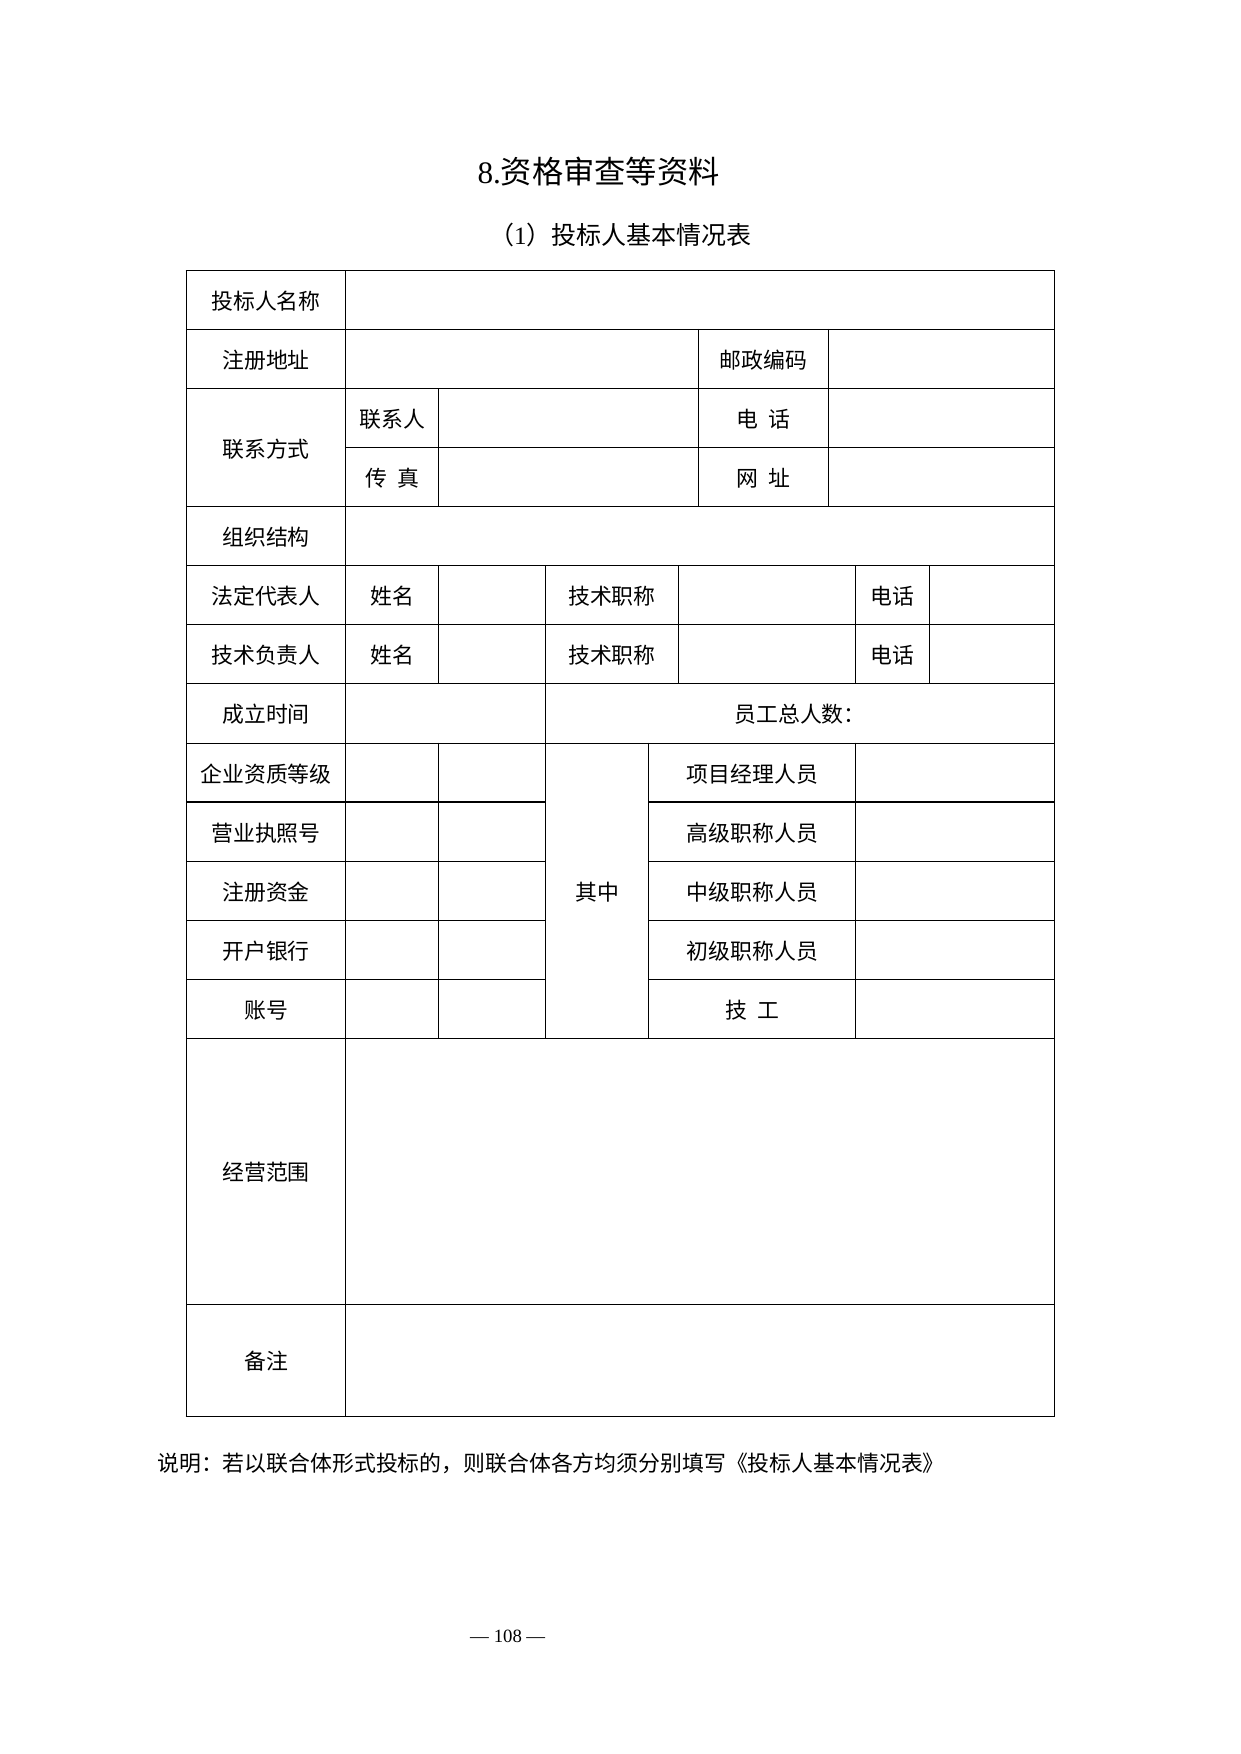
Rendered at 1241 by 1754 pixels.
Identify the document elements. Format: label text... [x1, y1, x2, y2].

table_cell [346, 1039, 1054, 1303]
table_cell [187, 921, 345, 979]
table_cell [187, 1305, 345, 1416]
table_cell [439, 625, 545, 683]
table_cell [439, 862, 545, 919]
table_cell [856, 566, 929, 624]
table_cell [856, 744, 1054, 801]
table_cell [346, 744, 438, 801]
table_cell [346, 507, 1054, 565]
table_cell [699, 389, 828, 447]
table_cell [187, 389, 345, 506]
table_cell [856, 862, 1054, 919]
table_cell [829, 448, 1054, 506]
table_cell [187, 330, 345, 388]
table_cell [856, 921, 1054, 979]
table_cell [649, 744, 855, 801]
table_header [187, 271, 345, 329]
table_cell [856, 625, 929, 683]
text 8.资格审查等资料 [148, 148, 1049, 193]
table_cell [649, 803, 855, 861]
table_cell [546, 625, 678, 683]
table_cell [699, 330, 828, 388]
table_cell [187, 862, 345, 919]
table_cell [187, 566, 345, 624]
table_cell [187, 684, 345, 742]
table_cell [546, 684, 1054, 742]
text 说明：若以联合体形式投标的，则联合体各方均须分别填写《投标人基本情况表》 [157, 1446, 1092, 1478]
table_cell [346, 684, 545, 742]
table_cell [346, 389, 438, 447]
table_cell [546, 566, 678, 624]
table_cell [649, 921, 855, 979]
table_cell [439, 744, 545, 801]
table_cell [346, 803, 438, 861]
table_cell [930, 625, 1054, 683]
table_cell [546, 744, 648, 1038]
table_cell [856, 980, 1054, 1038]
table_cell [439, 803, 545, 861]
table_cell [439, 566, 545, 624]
subtitle （1）投标人基本情况表 [148, 216, 1092, 252]
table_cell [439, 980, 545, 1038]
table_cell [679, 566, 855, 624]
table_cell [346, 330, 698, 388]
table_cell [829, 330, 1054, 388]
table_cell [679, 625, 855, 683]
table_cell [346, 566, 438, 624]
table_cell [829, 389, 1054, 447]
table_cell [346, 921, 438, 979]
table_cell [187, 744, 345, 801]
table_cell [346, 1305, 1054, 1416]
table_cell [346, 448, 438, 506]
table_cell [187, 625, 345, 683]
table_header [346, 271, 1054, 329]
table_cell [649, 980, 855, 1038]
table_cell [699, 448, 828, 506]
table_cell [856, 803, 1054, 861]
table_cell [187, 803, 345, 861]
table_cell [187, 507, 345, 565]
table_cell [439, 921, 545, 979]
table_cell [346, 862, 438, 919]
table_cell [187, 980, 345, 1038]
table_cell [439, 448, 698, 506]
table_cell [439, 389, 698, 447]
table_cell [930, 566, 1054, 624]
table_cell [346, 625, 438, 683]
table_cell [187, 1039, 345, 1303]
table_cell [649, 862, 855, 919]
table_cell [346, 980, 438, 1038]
